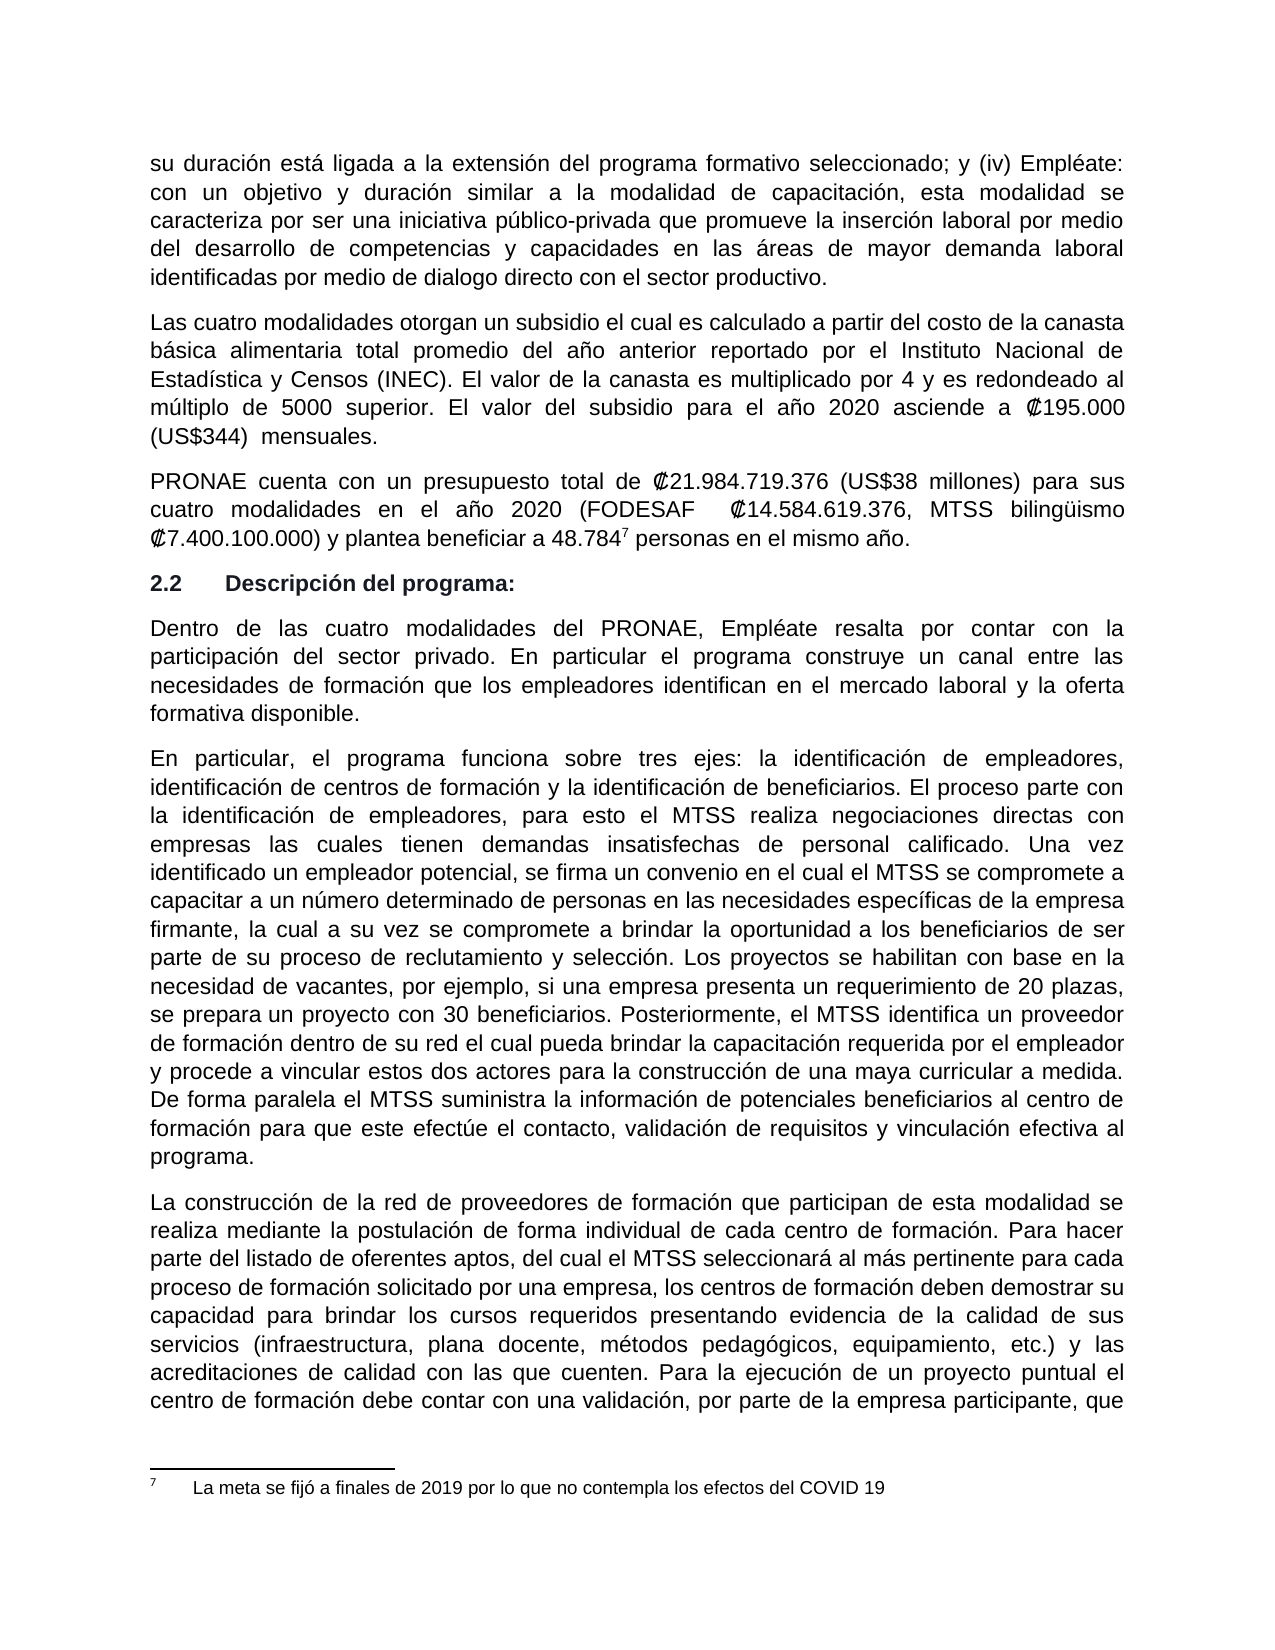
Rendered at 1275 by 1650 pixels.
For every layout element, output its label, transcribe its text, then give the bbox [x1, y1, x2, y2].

text PRONAE cuenta con un presupuesto total de ₡21.984.719.376 (US$38 millones) para sus cuatro modalidades en el año 2020 (FODESAF ₡14.584.619.376, MTSS bilingüismo ₡7.400.100.000) y plantea beneficiar a 48.784 personas en el mismo año. [150, 468, 1125, 551]
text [150, 1188, 1125, 1414]
text 2.2 Descripción del programa: [150, 570, 1125, 596]
text Las cuatro modalidades otorgan un subsidio el cual es calculado a partir del costo de la canasta básica alimentaria total promedio del año anterior reportado por el Instituto Nacional de Estadística y Censos (INEC). El valor de la canasta es multiplicado por 4 y es redondeado al múltiplo de 5000 superior. El valor del subsidio para el año 2020 asciende a ₡195.000 (US$344) mensuales. [150, 309, 1125, 449]
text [150, 150, 1125, 290]
text Dentro de las cuatro modalidades del PRONAE, Empléate resalta por contar con la participación del sector privado. En particular el programa construye un canal entre las necesidades de formación que los empleadores identifican en el mercado laboral y la oferta formativa disponible. [150, 615, 1125, 726]
text En particular, el programa funciona sobre tres ejes: la identificación de empleadores, identificación de centros de formación y la identificación de beneficiarios. El proceso parte con la identificación de empleadores, para esto el MTSS realiza negociaciones directas con empresas las cuales tienen demandas insatisfechas de personal calificado. Una vez identificado un empleador potencial, se firma un convenio en el cual el MTSS se compromete a capacitar a un número determinado de personas en las necesidades específicas de la empresa firmante, la cual a su vez se compromete a brindar la oportunidad a los beneficiarios de ser parte de su proceso de reclutamiento y selección. Los proyectos se habilitan con base en la necesidad de vacantes, por ejemplo, si una empresa presenta un requerimiento de 20 plazas, se prepara un proyecto con 30 beneficiarios. Posteriormente, el MTSS identifica un proveedor de formación dentro de su red el cual pueda brindar la capacitación requerida por el empleador y procede a vincular estos dos actores para la construcción de una maya curricular a medida. De forma paralela el MTSS suministra la información de potenciales beneficiarios al centro de formación para que este efectúe el contacto, validación de requisitos y vinculación efectiva al programa. [150, 745, 1125, 1170]
